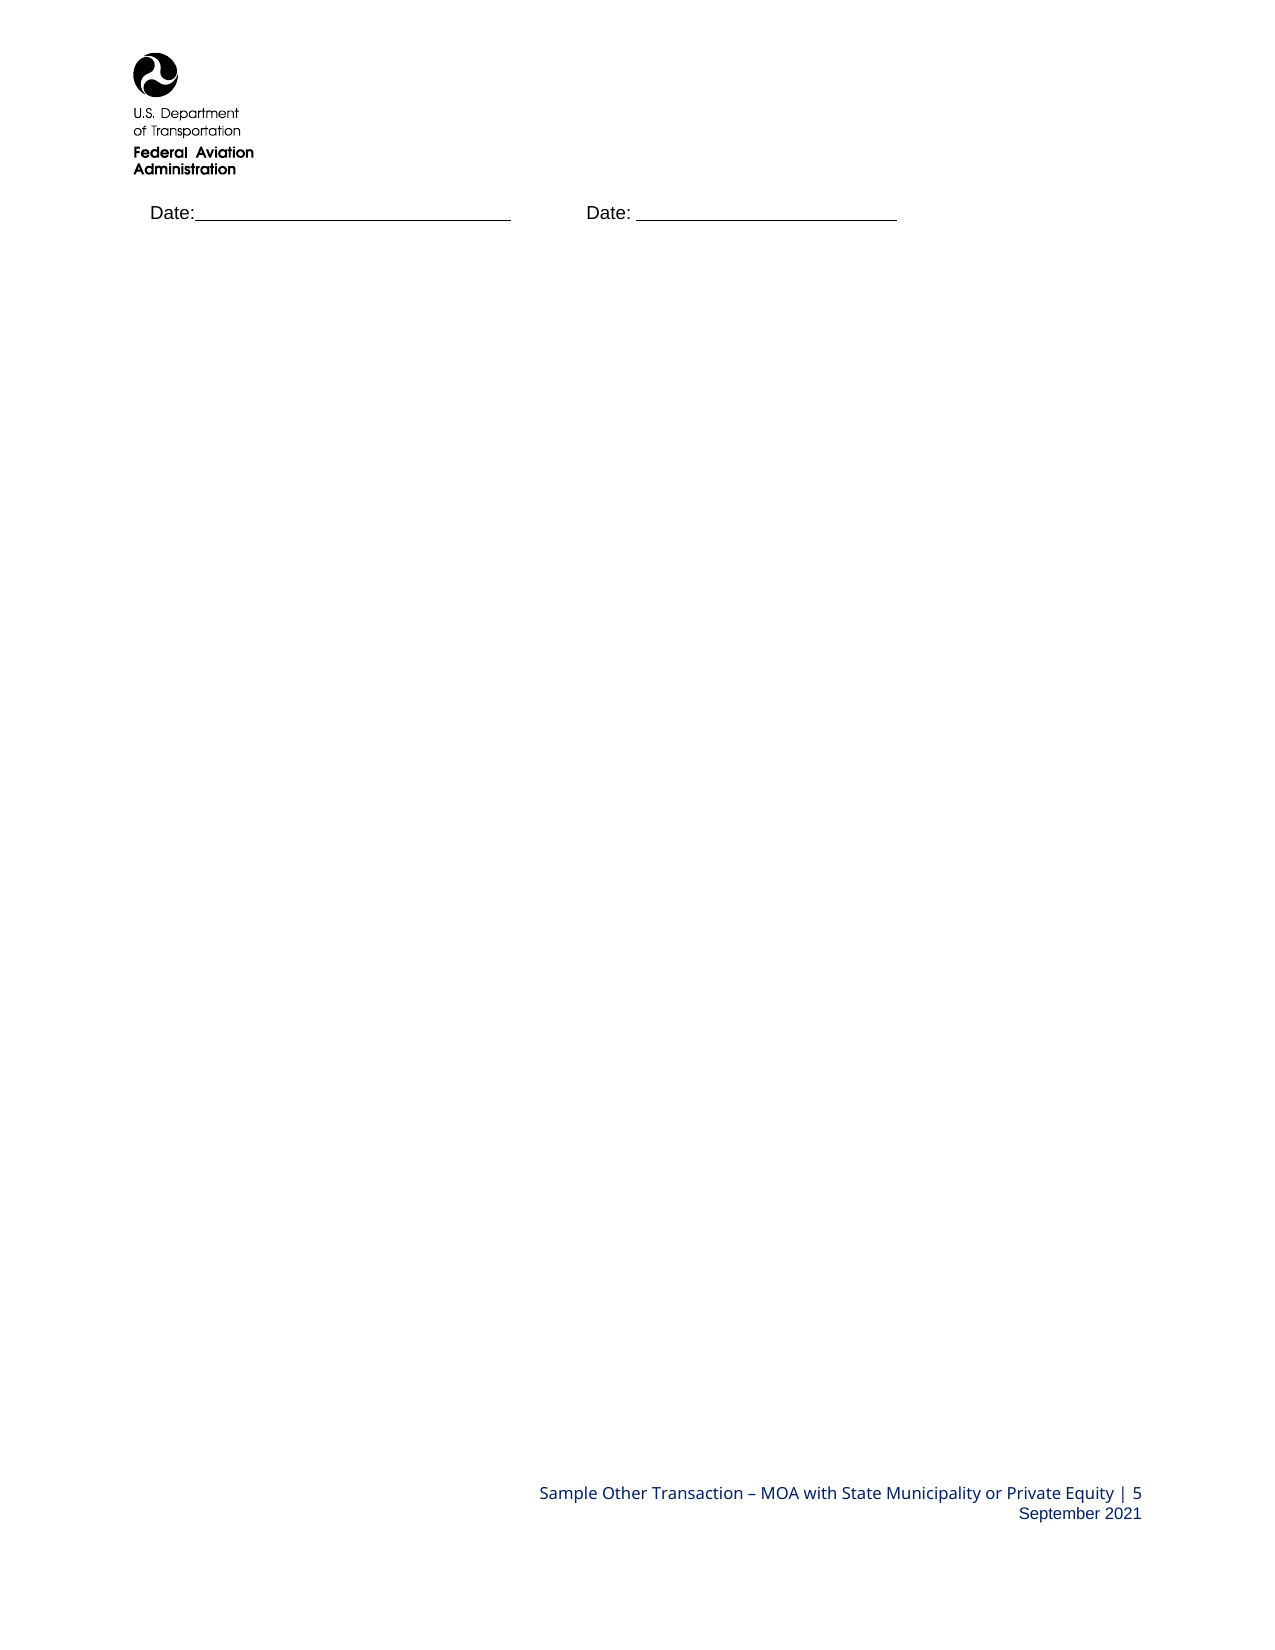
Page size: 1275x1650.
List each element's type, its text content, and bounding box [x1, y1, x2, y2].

text Date: Date: [150, 202, 1142, 223]
